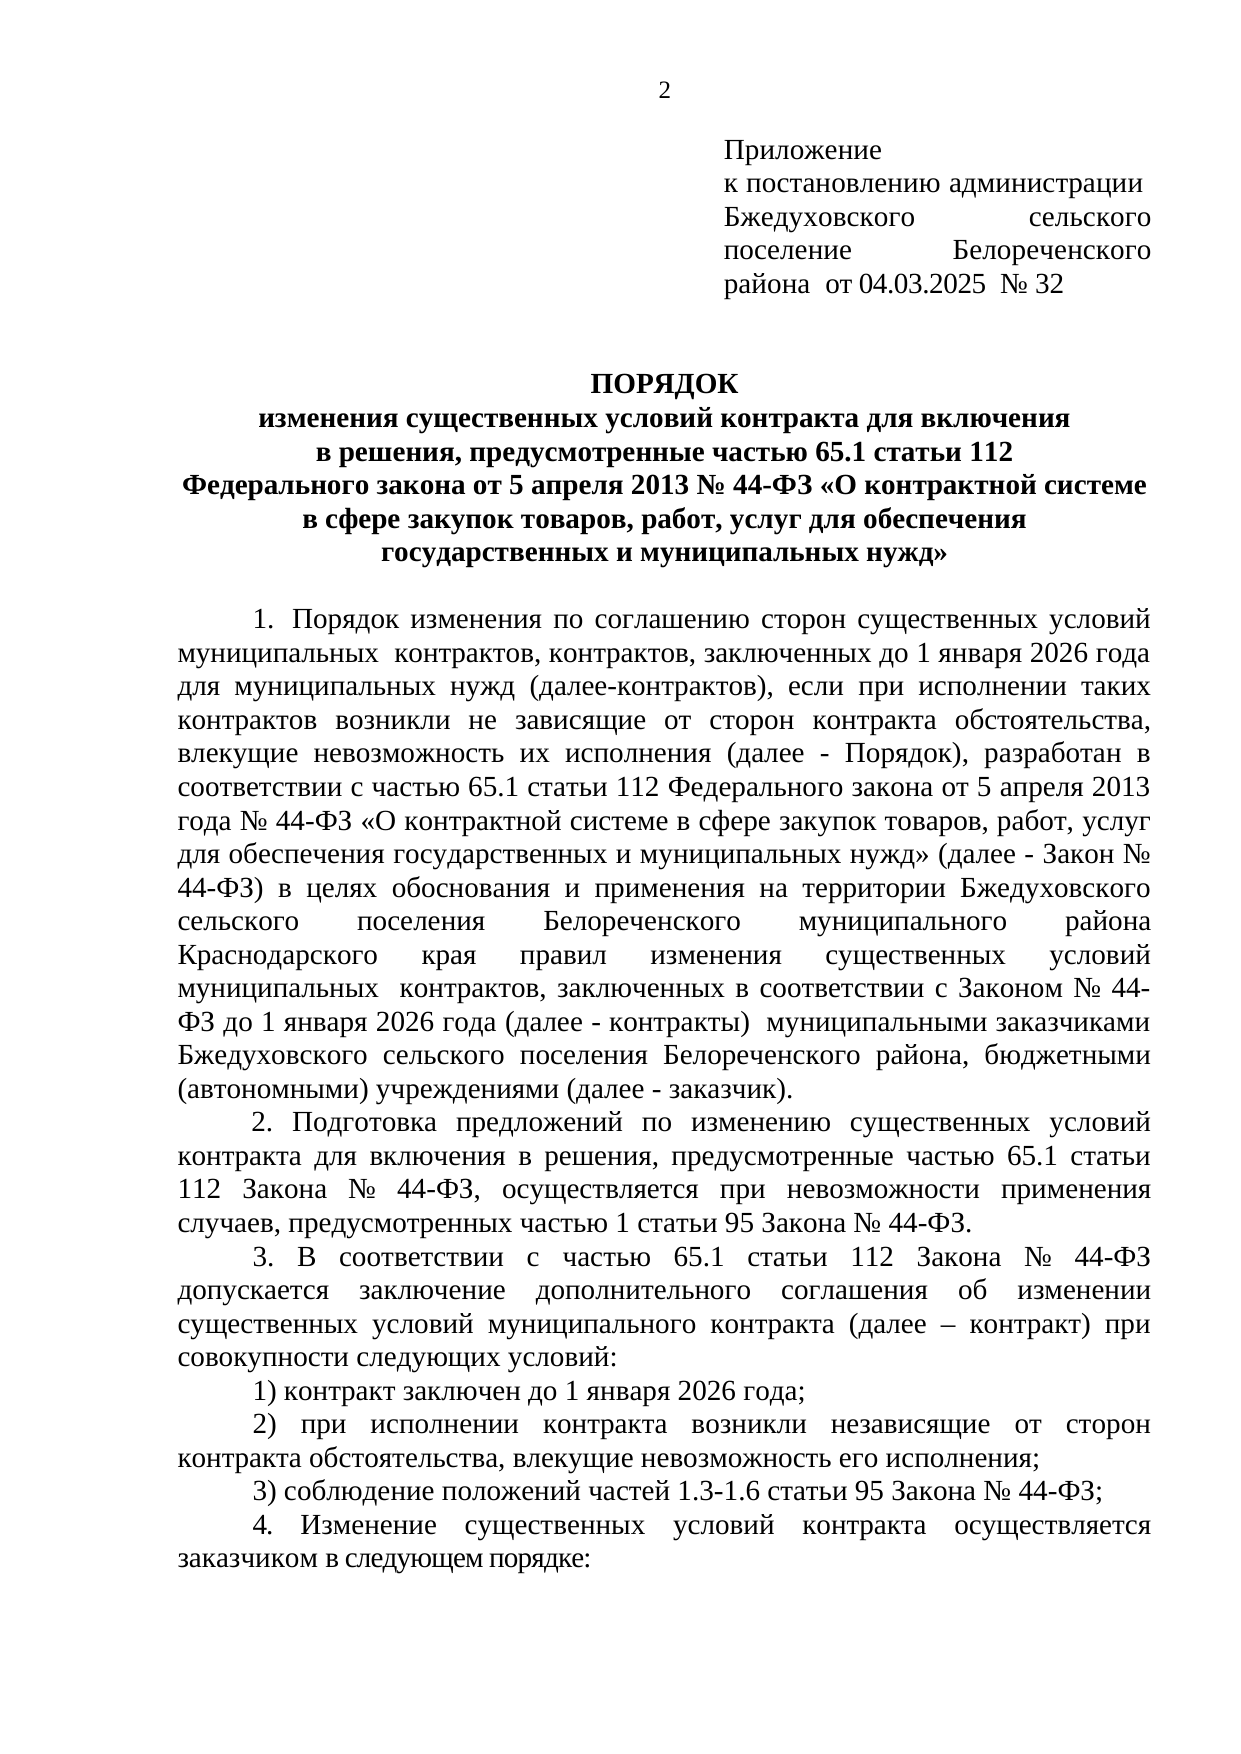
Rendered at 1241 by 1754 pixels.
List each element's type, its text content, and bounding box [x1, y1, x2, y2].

text 2. Подготовка предложений по изменению существенных условий контракта для включения в решения, предусмотренные частью 65.1 статьи 112 Закона № 44-ФЗ, осуществляется при невозможности применения случаев, предусмотренных частью 1 статьи 95 Закона № 44-ФЗ. [177, 1104, 1152, 1239]
text 3) соблюдение положений частей 1.3-1.6 статьи 95 Закона № 44-ФЗ; [177, 1473, 1152, 1507]
list Порядок изменения по соглашению сторон существенных условий муниципальных контрактов, контрактов, заключенных до 1 января 2026 года для муниципальных нужд (далее-контрактов), если при исполнении таких контрактов возникли не зависящие от сторон контракта обстоятельства, влекущие невозможность их исполнения (далее - Порядок), разработан в соответствии с частью 65.1 статьи 112 Федерального закона от 5 апреля 2013 года № 44-ФЗ «О контрактной системе в сфере закупок товаров, работ, услуг для обеспечения государственных и муниципальных нужд» (далее - Закон № 44-ФЗ) в целях обоснования и применения на территории Бжедуховского сельского поселения Белореченского муниципального района Краснодарского края правил изменения существенных условий муниципальных контрактов, заключенных в соответствии с Законом № 44-ФЗ до 1 января 2026 года (далее - контракты) муниципальными заказчиками Бжедуховского сельского поселения Белореченского района, бюджетными (автономными) учреждениями (далее - заказчик). [177, 601, 1152, 1104]
text 4. Изменение существенных условий контракта осуществляется заказчиком в следующем порядке: [177, 1507, 1152, 1574]
text ПОРЯДОК [177, 367, 1152, 400]
text к постановлению администрации Бжедуховского сельского поселение Белореченского района от 04.03.2025 № 32 [723, 165, 1152, 299]
text 2) при исполнении контракта возникли независящие от сторон контракта обстоятельства, влекущие невозможность его исполнения; [177, 1406, 1152, 1473]
text государственных и муниципальных нужд» [177, 534, 1152, 568]
text 3. В соответствии с частью 65.1 статьи 112 Закона № 44-ФЗ допускается заключение дополнительного соглашения об изменении существенных условий муниципального контракта (далее – контракт) при совокупности следующих условий: [177, 1239, 1152, 1373]
text в решения, предусмотренные частью 65.1 статьи 112 [177, 434, 1152, 467]
text 1) контракт заключен до 1 января 2026 года; [177, 1373, 1152, 1406]
text изменения существенных условий контракта для включения [177, 400, 1152, 434]
text Приложение [723, 132, 1152, 165]
text Федерального закона от 5 апреля 2013 № 44-ФЗ «О контрактной системе [177, 467, 1152, 501]
text в сфере закупок товаров, работ, услуг для обеспечения [177, 501, 1152, 534]
